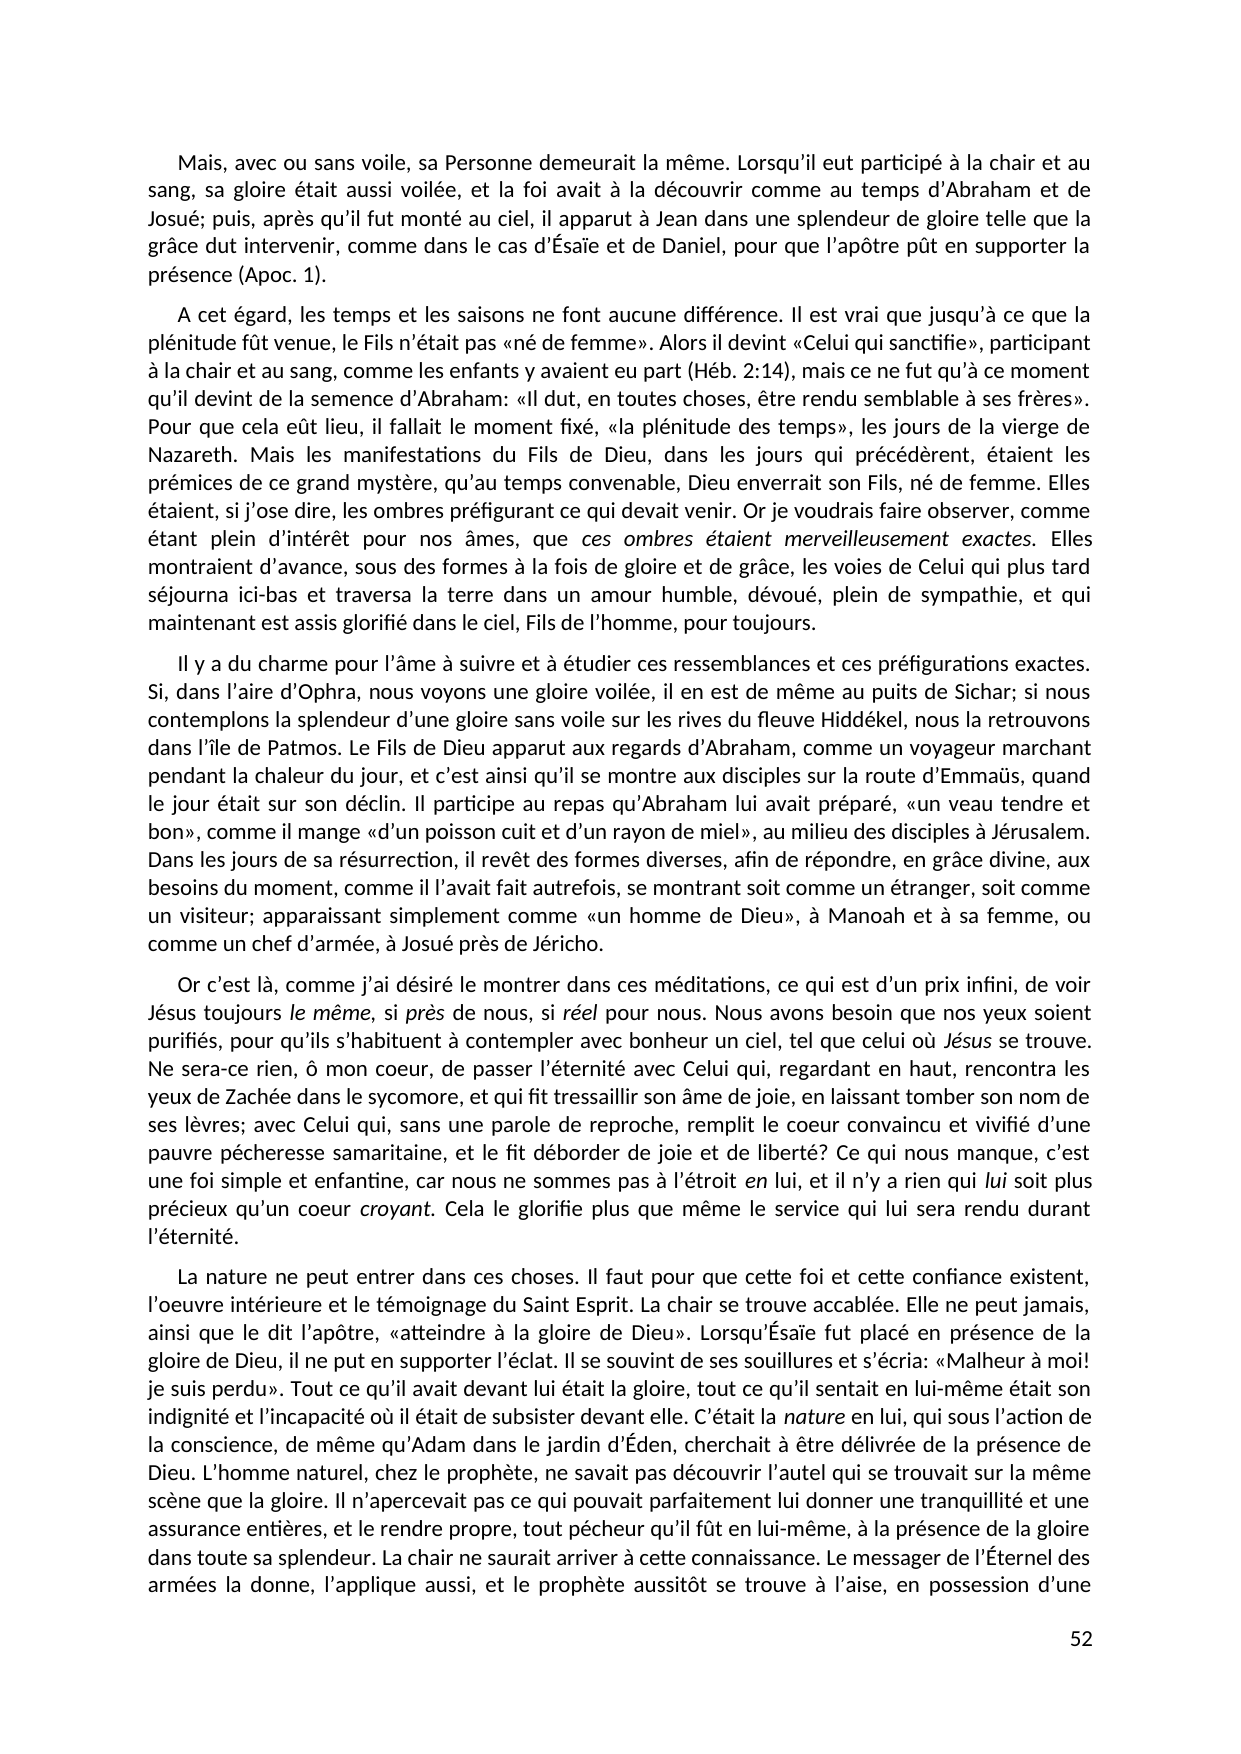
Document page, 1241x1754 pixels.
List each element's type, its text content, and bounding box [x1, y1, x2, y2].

text Il y a du charme pour l’âme à suivre et à étudier ces ressemblances et ces préfigurations exactes. Si, dans l’aire d’Ophra, nous voyons une gloire voilée, il en est de même au puits de Sichar; si nous contemplons la splendeur d’une gloire sans voile sur les rives du fleuve Hiddékel, nous la retrouvons dans l’île de Patmos. Le Fils de Dieu apparut aux regards d’Abraham, comme un voyageur marchant pendant la chaleur du jour, et c’est ainsi qu’il se montre aux disciples sur la route d’Emmaüs, quand le jour était sur son déclin. Il participe au repas qu’Abraham lui avait préparé, «un veau tendre et bon», comme il mange «d’un poisson cuit et d’un rayon de miel», au milieu des disciples à Jérusalem. Dans les jours de sa résurrection, il revêt des formes diverses, afin de répondre, en grâce divine, aux besoins du moment, comme il l’avait fait autrefois, se montrant soit comme un étranger, soit comme un visiteur; apparaissant simplement comme «un homme de Dieu», à Manoah et à sa femme, ou comme un chef d’armée, à Josué près de Jéricho. [148, 649, 1093, 957]
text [148, 1262, 1093, 1599]
text A cet égard, les temps et les saisons ne font aucune différence. Il est vrai que jusqu’à ce que la plénitude fût venue, le Fils n’était pas «né de femme». Alors il devint «Celui qui sanctifie», participant à la chair et au sang, comme les enfants y avaient eu part (Héb. 2:14), mais ce ne fut qu’à ce moment qu’il devint de la semence d’Abraham: «Il dut, en toutes choses, être rendu semblable à ses frères». Pour que cela eût lieu, il fallait le moment fixé, «la plénitude des temps», les jours de la vierge de Nazareth. Mais les manifestations du Fils de Dieu, dans les jours qui précédèrent, étaient les prémices de ce grand mystère, qu’au temps convenable, Dieu enverrait son Fils, né de femme. Elles étaient, si j’ose dire, les ombres préfigurant ce qui devait venir. Or je voudrais faire observer, comme étant plein d’intérêt pour nos âmes, que ces ombres étaient merveilleusement exactes. Elles montraient d’avance, sous des formes à la fois de gloire et de grâce, les voies de Celui qui plus tard séjourna ici-bas et traversa la terre dans un amour humble, dévoué, plein de sympathie, et qui maintenant est assis glorifié dans le ciel, Fils de l’homme, pour toujours. [148, 300, 1093, 636]
text Mais, avec ou sans voile, sa Personne demeurait la même. Lorsqu’il eut participé à la chair et au sang, sa gloire était aussi voilée, et la foi avait à la découvrir comme au temps d’Abraham et de Josué; puis, après qu’il fut monté au ciel, il apparut à Jean dans une splendeur de gloire telle que la grâce dut intervenir, comme dans le cas d’Ésaïe et de Daniel, pour que l’apôtre pût en supporter la présence (Apoc. 1). [148, 148, 1093, 288]
text Or c’est là, comme j’ai désiré le montrer dans ces méditations, ce qui est d’un prix infini, de voir Jésus toujours le même, si près de nous, si réel pour nous. Nous avons besoin que nos yeux soient purifiés, pour qu’ils s’habituent à contempler avec bonheur un ciel, tel que celui où Jésus se trouve. Ne sera-ce rien, ô mon coeur, de passer l’éternité avec Celui qui, regardant en haut, rencontra les yeux de Zachée dans le sycomore, et qui fit tressaillir son âme de joie, en laissant tomber son nom de ses lèvres; avec Celui qui, sans une parole de reproche, remplit le coeur convaincu et vivifié d’une pauvre pécheresse samaritaine, et le fit déborder de joie et de liberté? Ce qui nous manque, c’est une foi simple et enfantine, car nous ne sommes pas à l’étroit en lui, et il n’y a rien qui lui soit plus précieux qu’un coeur croyant. Cela le glorifie plus que même le service qui lui sera rendu durant l’éternité. [148, 970, 1093, 1250]
